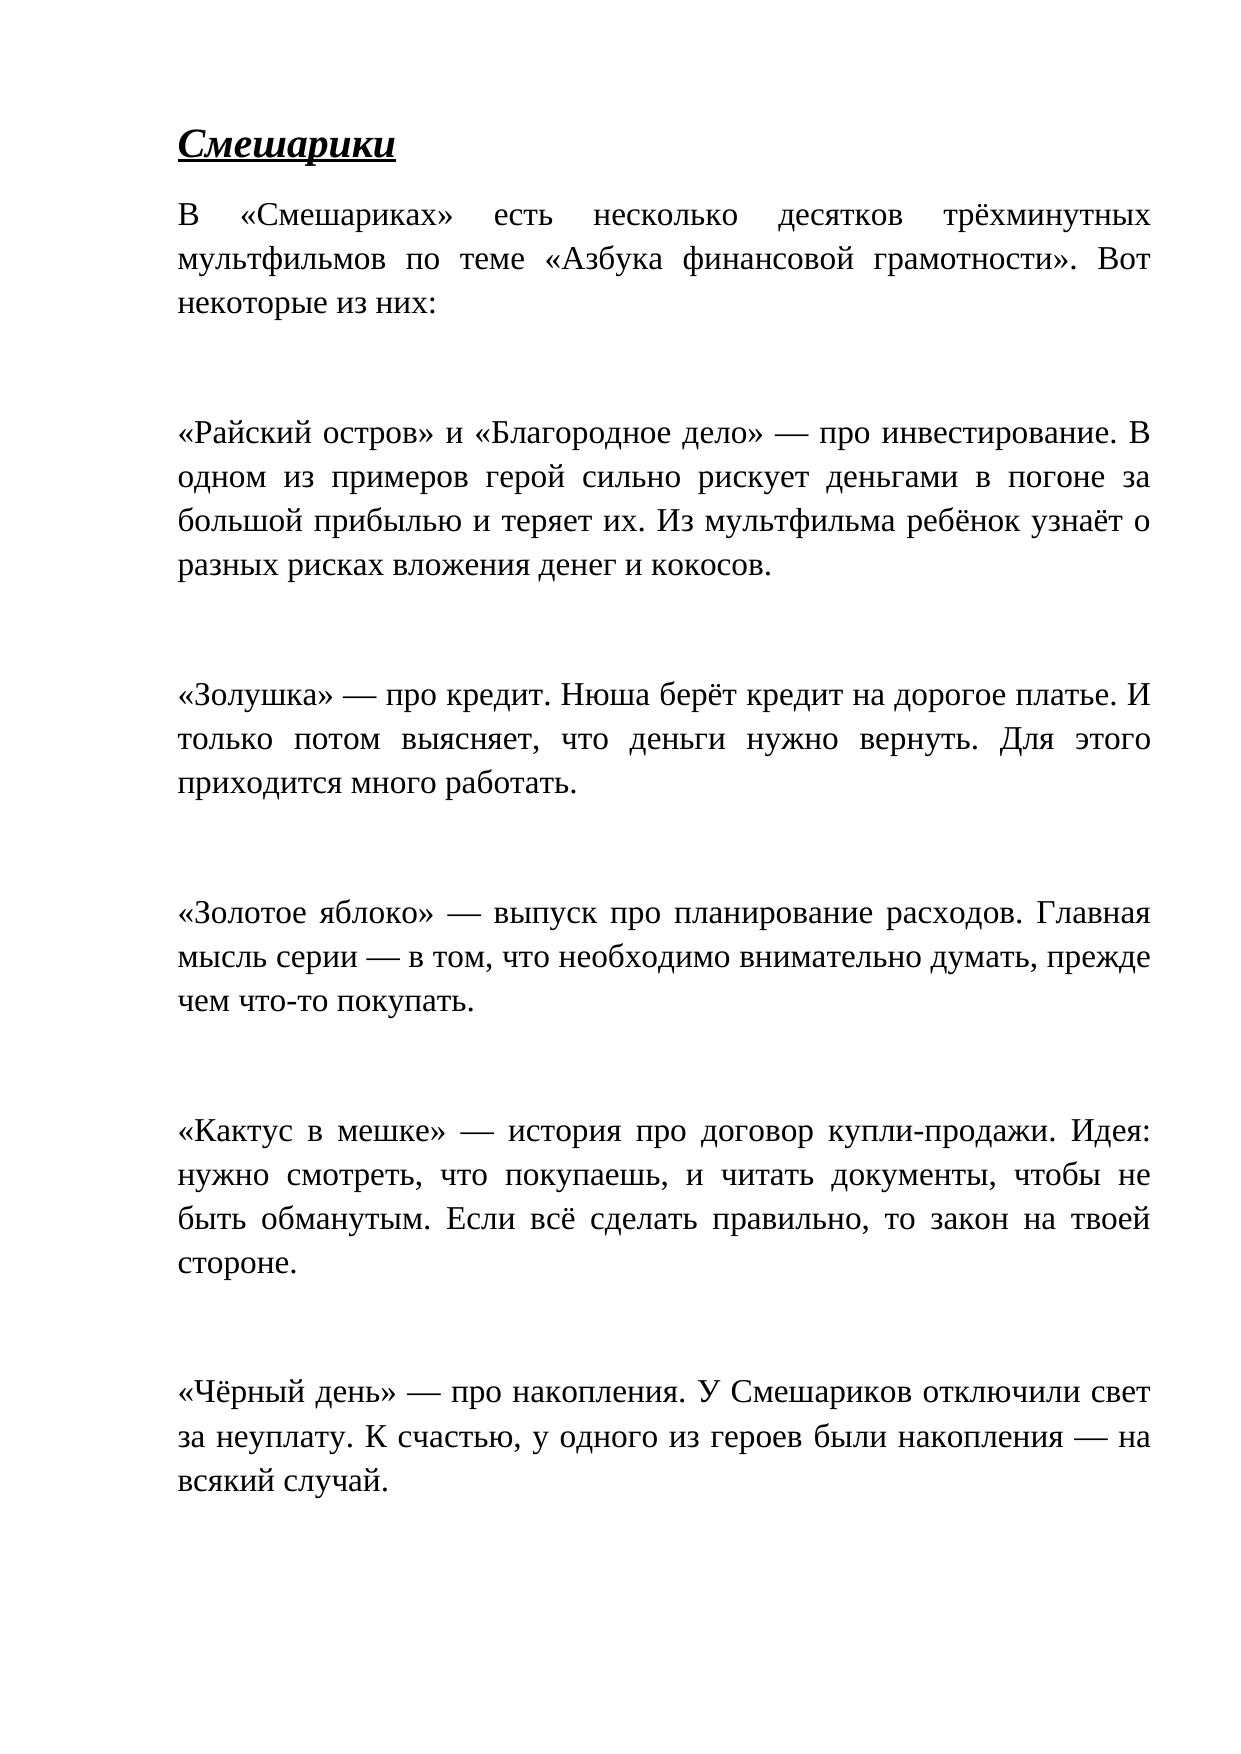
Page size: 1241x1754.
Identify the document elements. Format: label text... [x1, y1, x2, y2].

text «Чёрный день» — про накопления. У Смешариков отключили свет за неуплату. К счастью, у одного из героев были накопления — на всякий случай. [177, 1372, 1152, 1498]
text «Райский остров» и «Благородное дело» — про инвестирование. В одном из примеров герой сильно рискует деньгами в погоне за большой прибылью и теряет их. Из мультфильма ребёнок узнаёт о разных рисках вложения денег и кокосов. [177, 412, 1152, 582]
text «Кактус в мешке» — история про договор купли-продажи. Идея: нужно смотреть, что покупаешь, и читать документы, чтобы не быть обманутым. Если всё сделать правильно, то закон на твоей стороне. [177, 1110, 1152, 1280]
text Смешарики [177, 118, 1152, 166]
text «Золотое яблоко» — выпуск про планирование расходов. Главная мысль серии — в том, что необходимо внимательно думать, прежде чем что-то покупать. [177, 892, 1152, 1018]
text «Золушка» — про кредит. Нюша берёт кредит на дорогое платье. И только потом выясняет, что деньги нужно вернуть. Для этого приходится много работать. [177, 674, 1152, 800]
text В «Смешариках» есть несколько десятков трёхминутных мультфильмов по теме «Азбука финансовой грамотности». Вот некоторые из них: [177, 194, 1152, 321]
